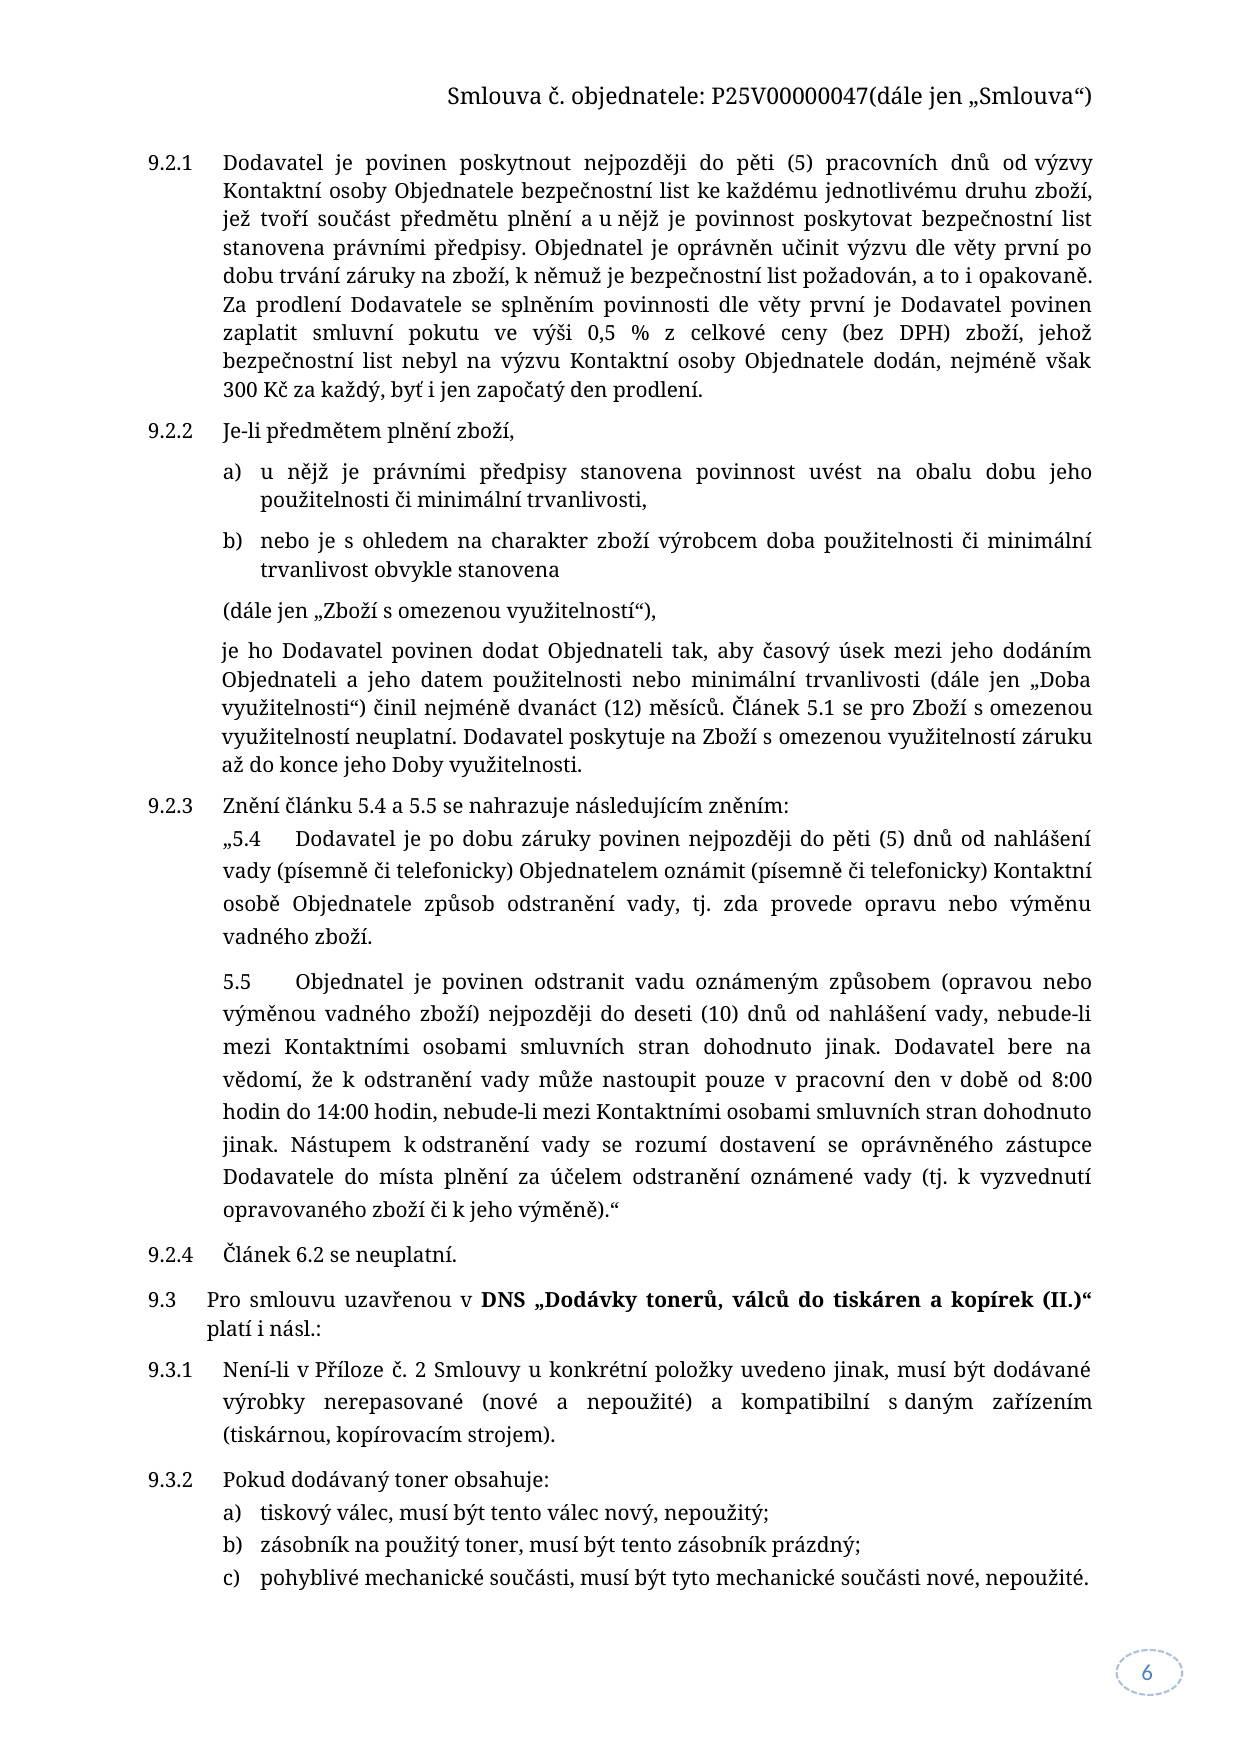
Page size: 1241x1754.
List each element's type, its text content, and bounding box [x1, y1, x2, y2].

list pohyblivé mechanické součásti, musí být tyto mechanické součásti nové, nepoužité. [223, 1563, 1093, 1591]
list Není-li v Příloze č. 2 Smlouvy u konkrétní položky uvedeno jinak, musí být dodávané výrobky nerepasované (nové a nepoužité) a kompatibilní s daným zařízením (tiskárnou, kopírovacím strojem). [148, 1355, 1093, 1448]
list tiskový válec, musí být tento válec nový, nepoužitý; [223, 1498, 1093, 1526]
list u nějž je právními předpisy stanovena povinnost uvést na obalu dobu jeho použitelnosti či minimální trvanlivosti, [223, 457, 1093, 514]
text (dále jen „Zboží s omezenou využitelností“), [223, 596, 1093, 624]
list Pro smlouvu uzavřenou v DNS „Dodávky tonerů, válců do tiskáren a kopírek (II.)“ platí i násl.: [148, 1285, 1093, 1342]
text je ho Dodavatel povinen dodat Objednateli tak, aby časový úsek mezi jeho dodáním Objednateli a jeho datem použitelnosti nebo minimální trvanlivosti (dále jen „Doba využitelnosti“) činil nejméně dvanáct (12) měsíců. Článek 5.1 se pro Zboží s omezenou využitelností neuplatní. Dodavatel poskytuje na Zboží s omezenou využitelností záruku až do konce jeho Doby využitelnosti. [221, 637, 1093, 779]
list 5.5 Objednatel je povinen odstranit vadu oznámeným způsobem (opravou nebo výměnou vadného zboží) nejpozději do deseti (10) dnů od nahlášení vady, nebude-li mezi Kontaktními osobami smluvních stran dohodnuto jinak. Dodavatel bere na vědomí, že k odstranění vady může nastoupit pouze v pracovní den v době od 8:00 hodin do 14:00 hodin, nebude-li mezi Kontaktními osobami smluvních stran dohodnuto jinak. Nástupem k odstranění vady se rozumí dostavení se oprávněného zástupce Dodavatele do místa plnění za účelem odstranění oznámené vady (tj. k vyzvednutí opravovaného zboží či k jeho výměně).“ [223, 967, 1093, 1223]
list Pokud dodávaný toner obsahuje: [148, 1465, 1093, 1493]
list Je-li předmětem plnění zboží, [148, 416, 1093, 444]
list Znění článku 5.4 a 5.5 se nahrazuje následujícím zněním: [148, 791, 1093, 820]
list nebo je s ohledem na charakter zboží výrobcem doba použitelnosti či minimální trvanlivost obvykle stanovena [223, 526, 1093, 583]
list Článek 6.2 se neuplatní. [148, 1240, 1093, 1269]
list zásobník na použitý toner, musí být tento zásobník prázdný; [223, 1530, 1093, 1559]
list Dodavatel je povinen poskytnout nejpozději do pěti (5) pracovních dnů od výzvy Kontaktní osoby Objednatele bezpečnostní list ke každému jednotlivému druhu zboží, jež tvoří součást předmětu plnění a u nějž je povinnost poskytovat bezpečnostní list stanovena právními předpisy. Objednatel je oprávněn učinit výzvu dle věty první po dobu trvání záruky na zboží, k němuž je bezpečnostní list požadován, a to i opakovaně. Za prodlení Dodavatele se splněním povinnosti dle věty první je Dodavatel povinen zaplatit smluvní pokutu ve výši 0,5 % z celkové ceny (bez DPH) zboží, jehož bezpečnostní list nebyl na výzvu Kontaktní osoby Objednatele dodán, nejméně však 300 Kč za každý, byť i jen započatý den prodlení. [148, 148, 1093, 403]
list „5.4 Dodavatel je po dobu záruky povinen nejpozději do pěti (5) dnů od nahlášení vady (písemně či telefonicky) Objednatelem oznámit (písemně či telefonicky) Kontaktní osobě Objednatele způsob odstranění vady, tj. zda provede opravu nebo výměnu vadného zboží. [223, 824, 1093, 950]
